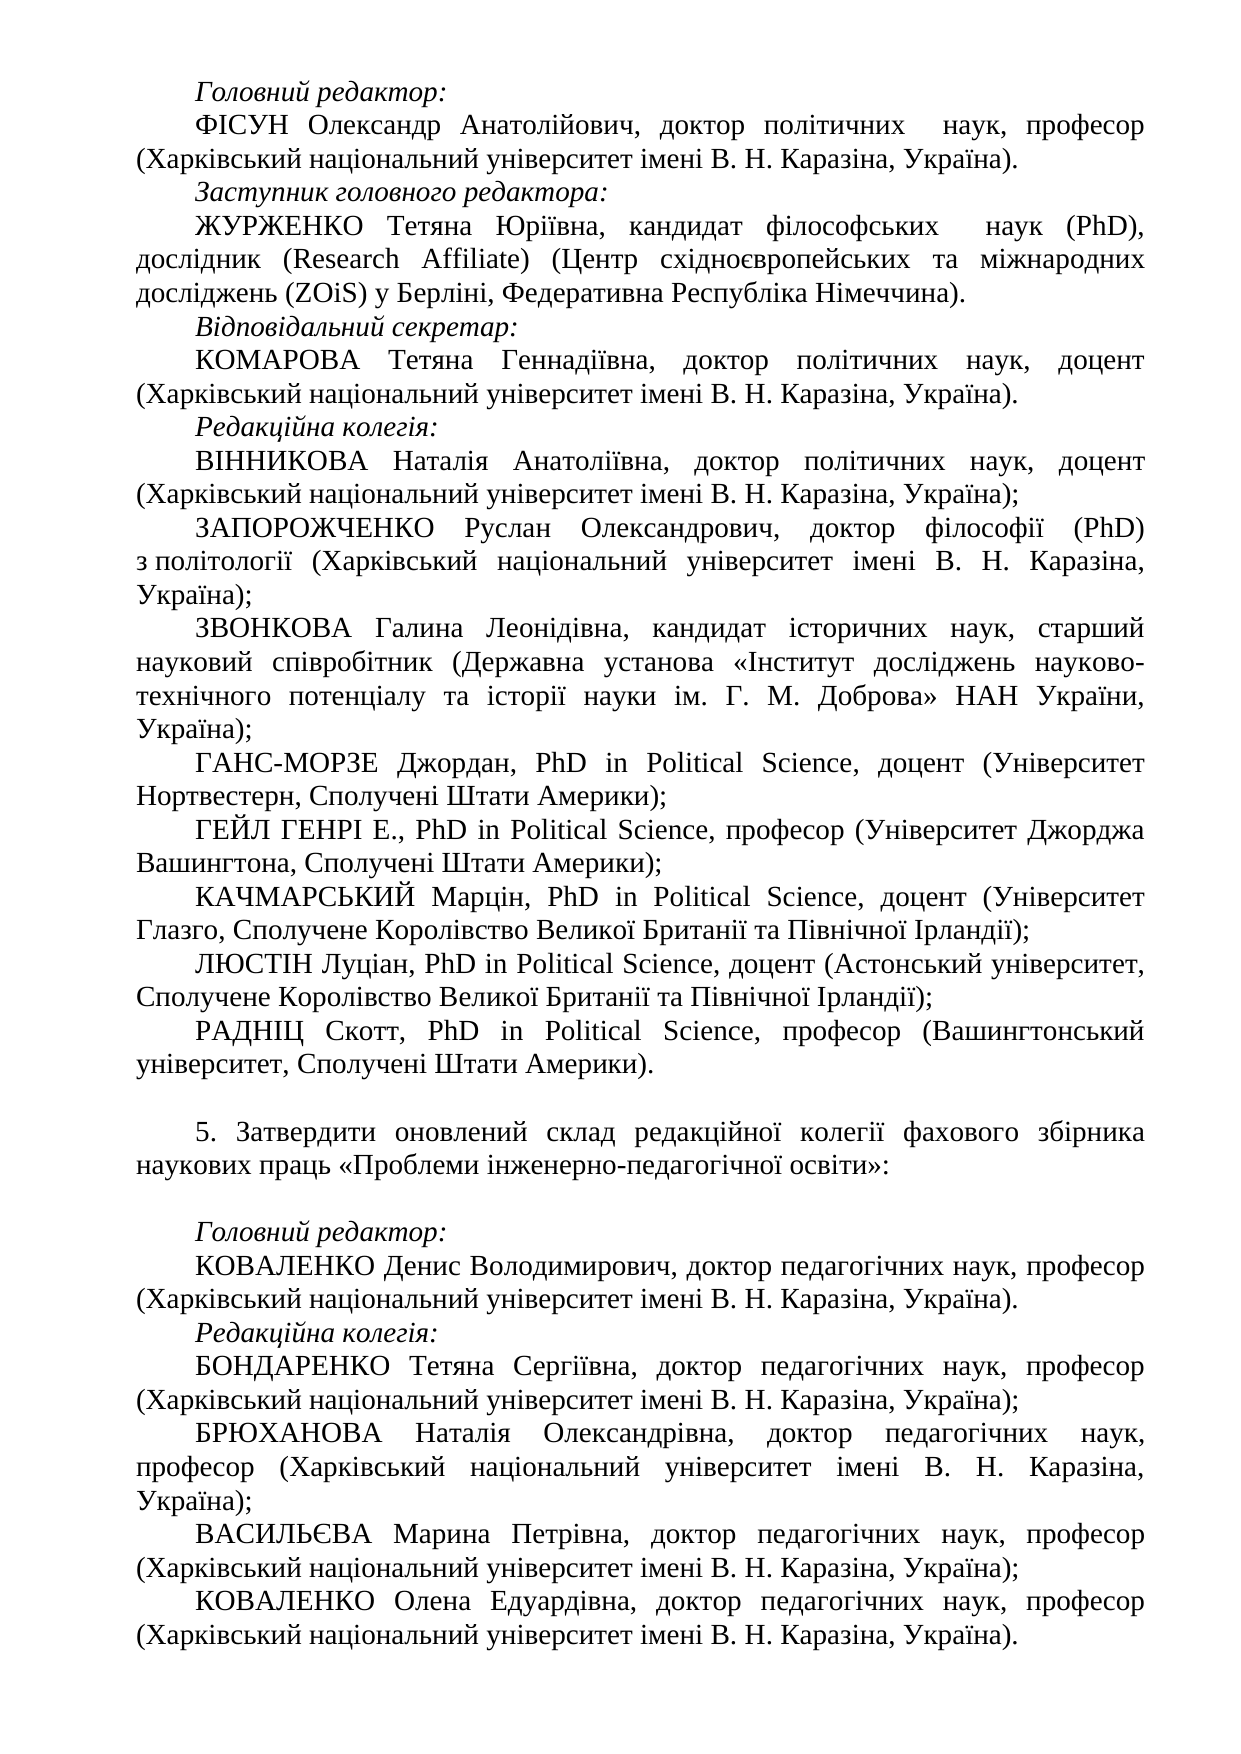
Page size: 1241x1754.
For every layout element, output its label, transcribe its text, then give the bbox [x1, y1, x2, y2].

text КОМАРОВА Тетяна Геннадіївна, доктор політичних наук, доцент (Харківський національний університет імені В. Н. Каразіна, Україна). [136, 342, 1146, 409]
text ЗАПОРОЖЧЕНКО Руслан Олександрович, доктор філософії (PhD) з політології (Харківський національний університет імені В. Н. Каразіна, Україна); [136, 510, 1146, 611]
text Редакційна колегія: [136, 1315, 1146, 1348]
text КОВАЛЕНКО Олена Едуардівна, доктор педагогічних наук, професор (Харківський національний університет імені В. Н. Каразіна, Україна). [136, 1583, 1146, 1650]
text ЗВОНКОВА Галина Леонідівна, кандидат історичних наук, старший науковий співробітник (Державна установа «Інститут досліджень науково-технічного потенціалу та історії науки ім. Г. М. Доброва» НАН України, Україна); [136, 611, 1146, 745]
text ГЕЙЛ ГЕНРІ Е., PhD in Political Science, професор (Університет Джорджа Вашингтона, Сполучені Штати Америки); [136, 812, 1146, 879]
text Заступник головного редактора: [136, 174, 1146, 208]
text Редакційна колегія: [136, 409, 1146, 443]
text ЖУРЖЕНКО Тетяна Юріївна, кандидат філософських наук (PhD), дослідник (Research Affiliate) (Центр східноєвропейських та міжнародних досліджень (ZOiS) у Берліні, Федеративна Республіка Німеччина). [136, 208, 1146, 309]
text ЛЮСТІН Луціан, PhD in Political Science, доцент (Астонський університет, Сполучене Королівство Великої Британії та Північної Ірландії); [136, 946, 1146, 1013]
text БРЮХАНОВА Наталія Олександрівна, доктор педагогічних наук, професор (Харківський національний університет імені В. Н. Каразіна, Україна); [136, 1416, 1146, 1516]
text ВАСИЛЬЄВА Марина Петрівна, доктор педагогічних наук, професор (Харківський національний університет імені В. Н. Каразіна, Україна); [136, 1516, 1146, 1583]
text Головний редактор: [136, 1214, 1146, 1248]
text КАЧМАРСЬКИЙ Марцін, PhD in Political Science, доцент (Університет Глазго, Сполучене Королівство Великої Британії та Північної Ірландії); [136, 879, 1146, 946]
text ГАНС-МОРЗЕ Джордан, PhD in Political Science, доцент (Університет Нортвестерн, Сполучені Штати Америки); [136, 745, 1146, 812]
text ФІСУН Олександр Анатолійович, доктор політичних наук, професор (Харківський національний університет імені В. Н. Каразіна, Україна). [136, 107, 1146, 174]
text Головний редактор: [136, 74, 1146, 107]
text 5. Затвердити оновлений склад редакційної колегії фахового збірника наукових праць «Проблеми інженерно-педагогічної освіти»: [136, 1114, 1146, 1181]
text Відповідальний секретар: [136, 309, 1146, 342]
text БОНДАРЕНКО Тетяна Сергіївна, доктор педагогічних наук, професор (Харківський національний університет імені В. Н. Каразіна, Україна); [136, 1348, 1146, 1416]
text КОВАЛЕНКО Денис Володимирович, доктор педагогічних наук, професор (Харківський національний університет імені В. Н. Каразіна, Україна). [136, 1248, 1146, 1315]
text РАДНІЦ Скотт, PhD in Political Science, професор (Вашингтонський університет, Сполучені Штати Америки). [136, 1013, 1146, 1080]
text ВІННИКОВА Наталія Анатоліївна, доктор політичних наук, доцент (Харківський національний університет імені В. Н. Каразіна, Україна); [136, 443, 1146, 510]
